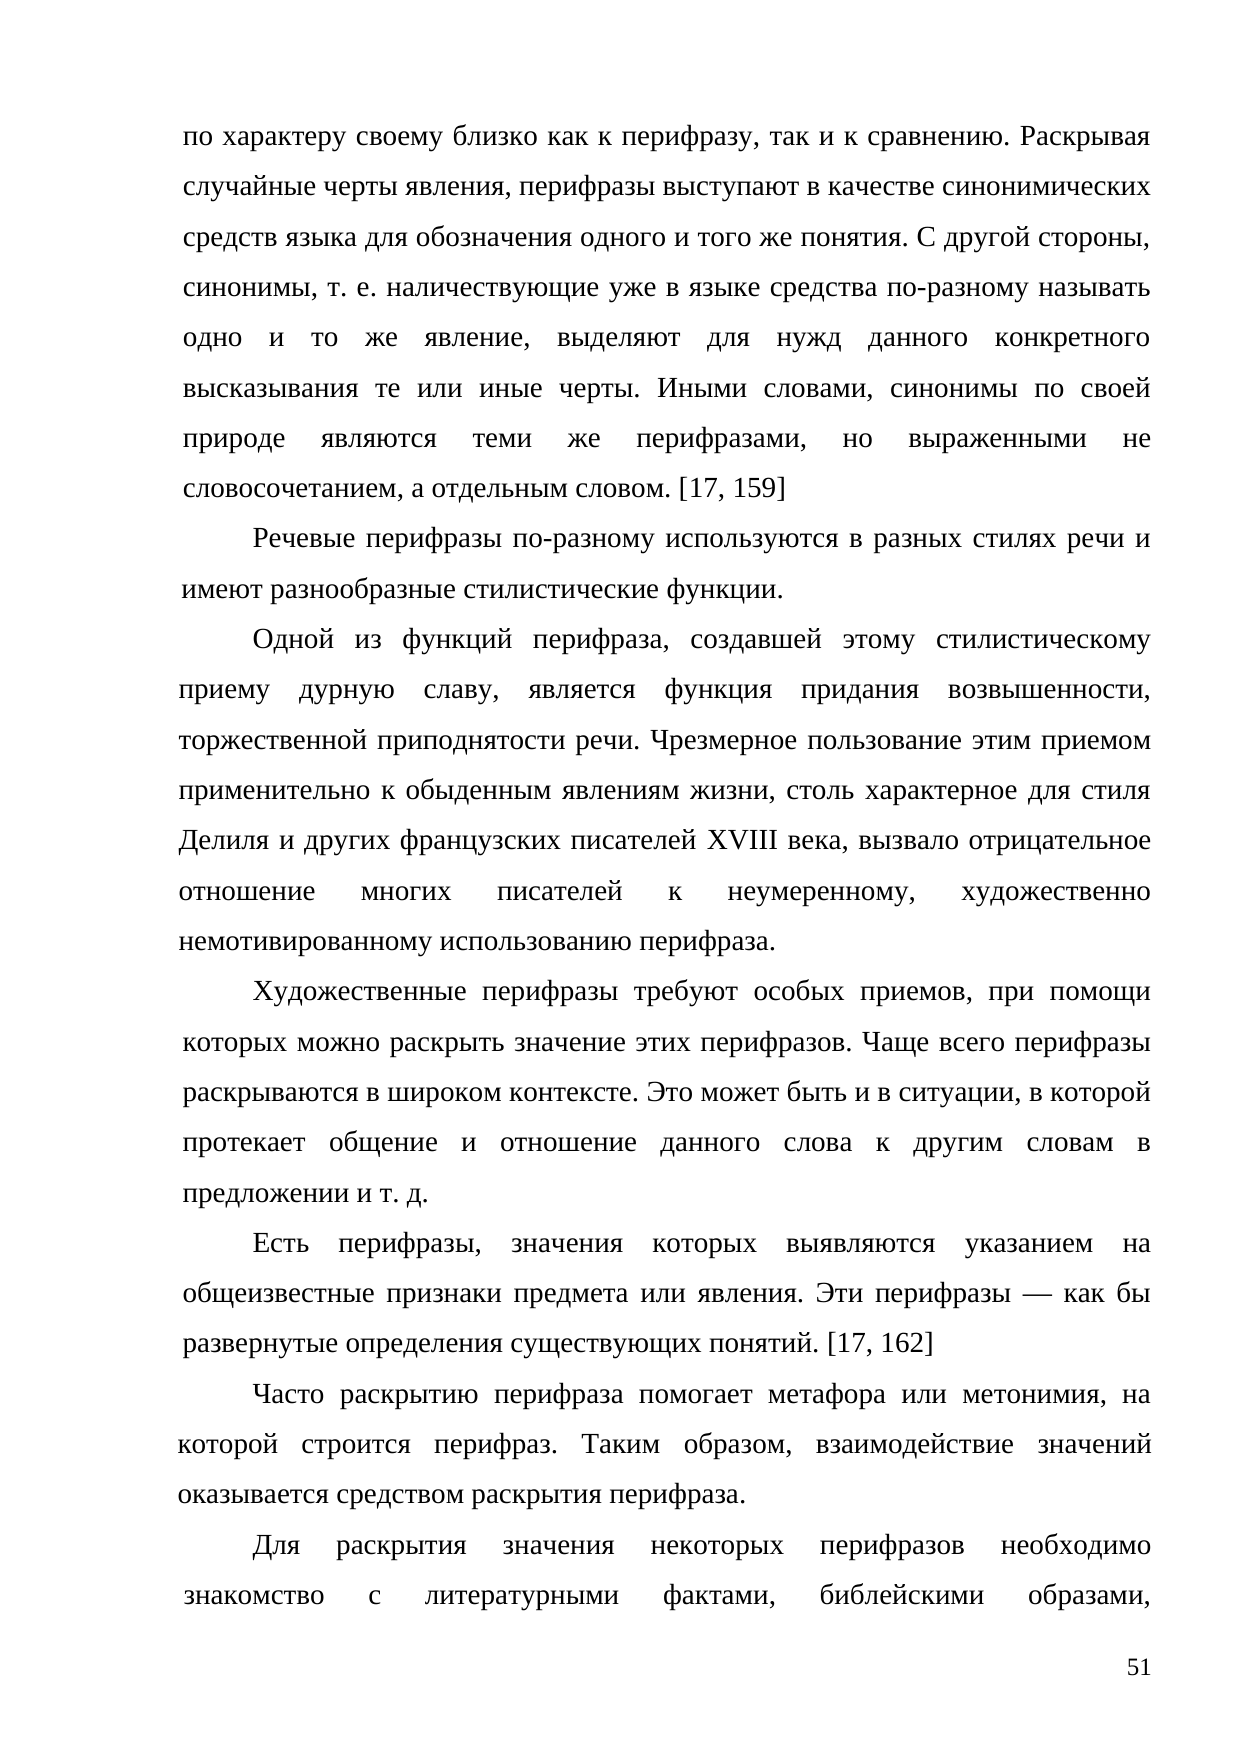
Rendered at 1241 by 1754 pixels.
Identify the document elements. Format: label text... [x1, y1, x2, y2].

text Часто раскрытию перифраза помогает метафора или метонимия, на которой строится перифраз. Таким образом, взаимодействие значений оказывается средством раскрытия перифраза. [177, 1376, 1152, 1510]
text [183, 1527, 1152, 1611]
text Есть перифразы, значения которых выявляются указанием на общеизвестные признаки предмета или явления. Эти перифразы — как бы развернутые определения существующих понятий. [17, 162] [182, 1225, 1152, 1359]
text Одной из функций перифраза, создавшей этому стилистическому приему дурную славу, является функция придания возвышенности, торжественной приподнятости речи. Чрезмерное пользование этим приемом применительно к обыденным явлениям жизни, столь характерное для стиля Делиля и других французских писателей XVIII века, вызвало отрицательное отношение многих писателей к неумеренному, художественно немотивированному использованию перифраза. [178, 621, 1152, 957]
text Художественные перифразы требуют особых приемов, при помощи которых можно раскрыть значение этих перифразов. Чаще всего перифразы раскрываются в широком контексте. Это может быть и в ситуации, в которой протекает общение и отношение данного слова к другим словам в предложении и т. д. [182, 973, 1152, 1208]
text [183, 118, 1152, 504]
text Речевые перифразы по-разному используются в разных стилях речи и имеют разнообразные стилистические функции. [181, 521, 1152, 604]
